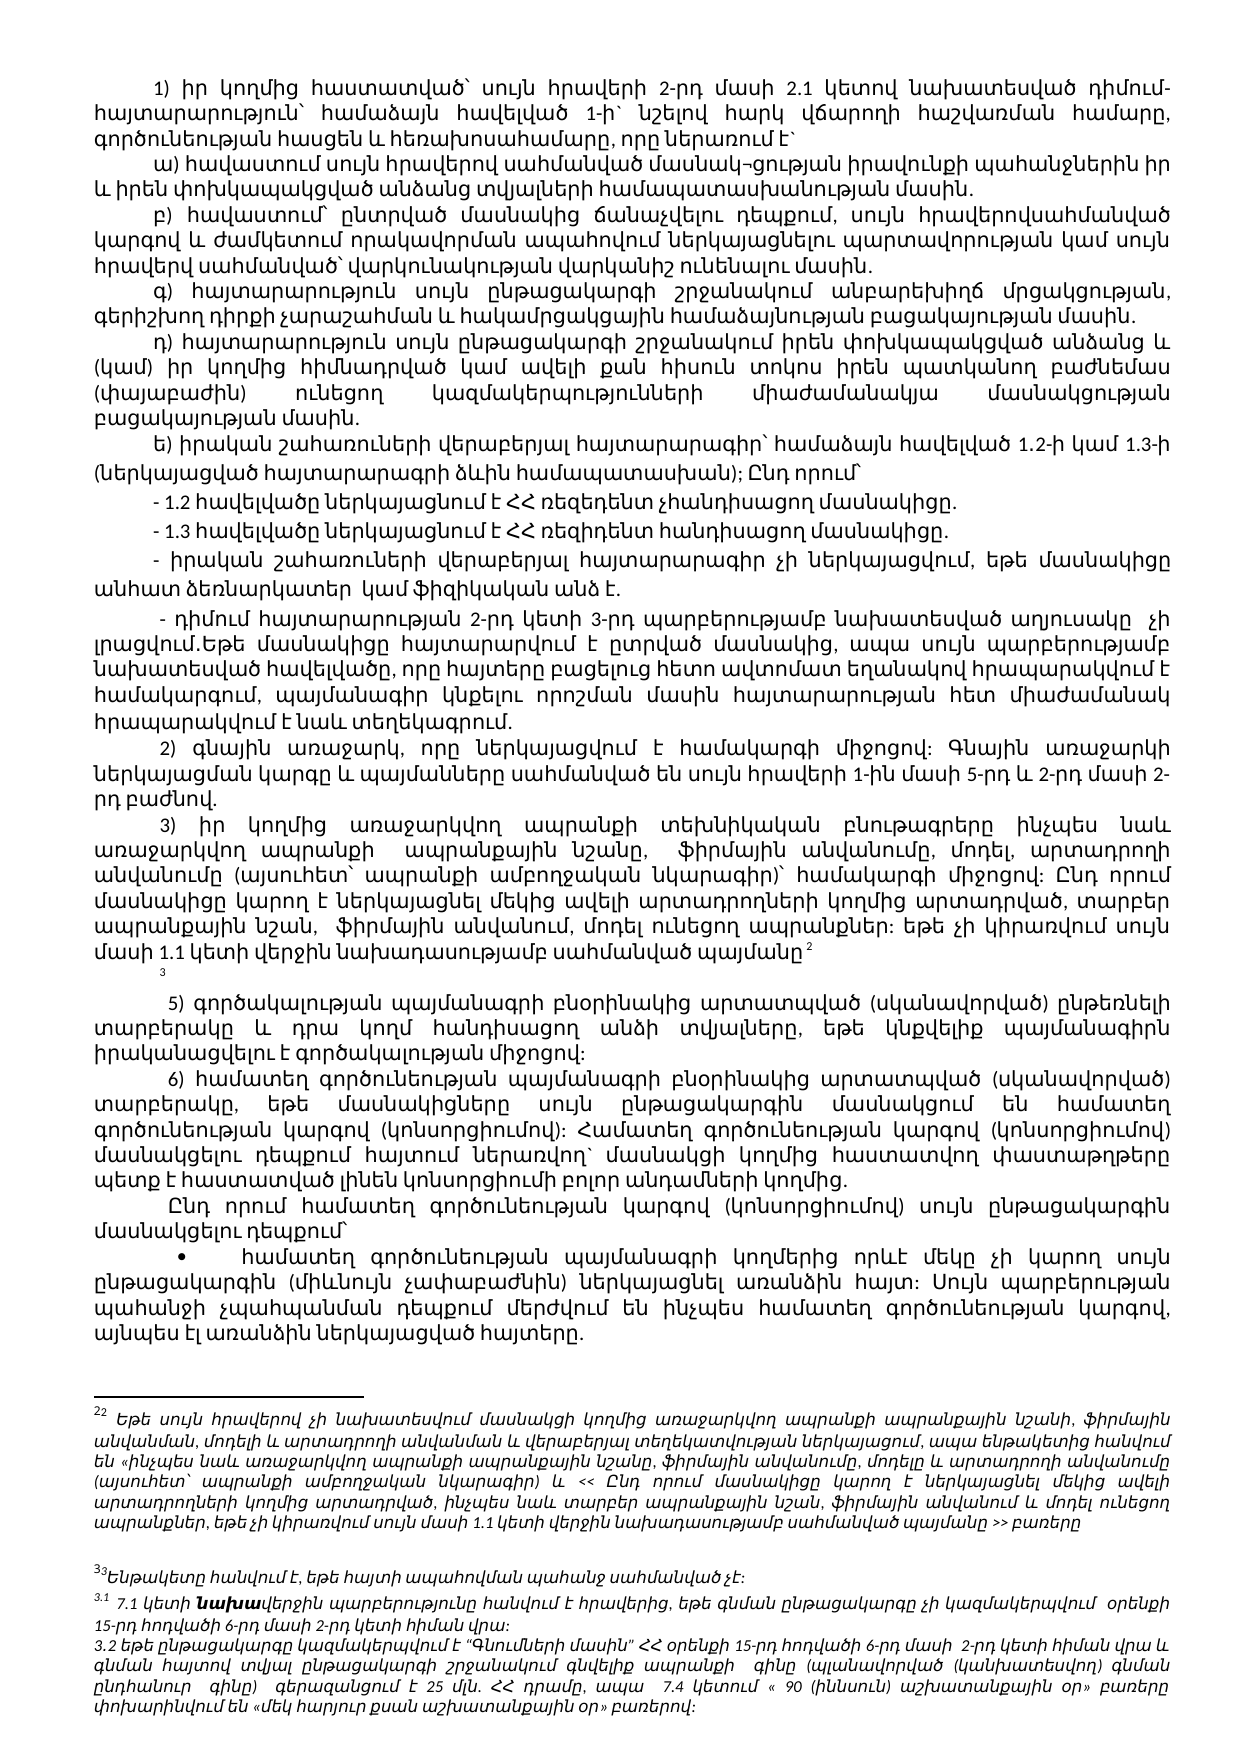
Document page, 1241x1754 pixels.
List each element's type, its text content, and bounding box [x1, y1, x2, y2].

text - 1.2 հավելվածը ներկայացնում է ՀՀ ռեզեդենտ չհանդիսացող մասնակիցը. [94, 489, 1171, 514]
text - իրական շահառուների վերաբերյալ հայտարարագիր չի ներկայացվում, եթե մասնակիցը անհատ ձեռնարկատեր կամ ֆիզիկական անձ է. [94, 547, 1171, 602]
text - դիմում հայտարարության 2-րդ կետի 3-րդ պարբերությամբ նախատեսված աղյուսակը չի լրացվում․Եթե մասնակիցը հայտարարվում է ըտրված մասնակից, ապա սույն պարբերությամբ նախատեսված հավելվածը, որը հայտերը բացելուց հետո ավտոմատ եղանակով հրապարակվում է համակարգում, պայմանագիր կնքելու որոշման մասին հայտարարության հետ միաժամանակ հրապարակվում է նաև տեղեկագրում. [94, 606, 1171, 736]
text 2) գնային առաջարկ, որը ներկայացվում է համակարգի միջոցով: Գնային առաջարկի ներկայացման կարգը և պայմանները սահմանված են սույն հրավերի 1-ին մասի 5-րդ և 2-րդ մասի 2-րդ բաժնով. [94, 736, 1171, 812]
text ա) հավաստում սույն հրավերով սահմանված մասնակ¬ցության իրավունքի պահանջներին իր և իրեն փոխկապակցված անձանց տվյալների համապատասխանության մասին. [94, 151, 1171, 202]
text - 1.3 հավելվածը ներկայացնում է ՀՀ ռեզիդենտ հանդիսացող մասնակիցը. [94, 518, 1171, 544]
text դ) հայտարարություն սույն ընթացակարգի շրջանակում իրեն փոխկապակցված անձանց և (կամ) իր կողմից հիմնադրված կամ ավելի քան հիսուն տոկոս իրեն պատկանող բաժնեմաս (փայաբաժին) ունեցող կազմակերպությունների միաժամանակյա մասնակցության բացակայության մասին. [94, 329, 1171, 431]
text 3) իր կողմից առաջարկվող ապրանքի տեխնիկական բնութագրերը ինչպես նաև առաջարկվող ապրանքի ապրանքային նշանը, ֆիրմային անվանումը, մոդել, արտադրողի անվանումը (այսուհետ՝ ապրանքի ամբողջական նկարագիր)՝ համակարգի միջոցով: Ընդ որում մասնակիցը կարող է ներկայացնել մեկից ավելի արտադրողների կողմից արտադրված, տարբեր ապրանքային նշան, ֆիրմային անվանում, մոդել ունեցող ապրանքներ: եթե չի կիրառվում սույն մասի 1.1 կետի վերջին նախադասությամբ սահմանված պայմանը 2 [94, 812, 1171, 964]
text Ընդ որում համատեղ գործունեության կարգով (կոնսորցիումով) սույն ընթացակարգին մասնակցելու դեպքում՝ [94, 1193, 1171, 1244]
text գ) հայտարարություն սույն ընթացակարգի շրջանակում անբարեխիղճ մրցակցության, գերիշխող դիրքի չարաշահման և հակամրցակցային համաձայնության բացակայության մասին. [94, 278, 1171, 329]
text բ) հավաստում՝ ընտրված մասնակից ճանաչվելու դեպքում, սույն հրավերովսահմանված կարգով և ժամկետում որակավորման ապահովում ներկայացնելու պարտավորության կամ սույն հրավերվ սահմանված՝ վարկունակության վարկանիշ ունենալու մասին. [94, 202, 1171, 278]
text 3 [94, 964, 1171, 990]
list համատեղ գործունեության պայմանագրի կողմերից որևէ մեկը չի կարող սույն ընթացակարգին (միևնույն չափաբաժնին) ներկայացնել առանձին հայտ: Սույն պարբերության պահանջի չպահպանման դեպքում մերժվում են ինչպես համատեղ գործունեության կարգով, այնպես էլ առանձին ներկայացված հայտերը. [94, 1244, 1171, 1346]
text 5) գործակալության պայմանագրի բնօրինակից արտատպված (սկանավորված) ընթեռնելի տարբերակը և դրա կողմ հանդիսացող անձի տվյալները, եթե կնքվելիք պայմանագիրն իրականացվելու է գործակալության միջոցով: [94, 990, 1171, 1066]
text 6) համատեղ գործունեության պայմանագրի բնօրինակից արտատպված (սկանավորված) տարբերակը, եթե մասնակիցները սույն ընթացակարգին մասնակցում են համատեղ գործունեության կարգով (կոնսորցիումով): Համատեղ գործունեության կարգով (կոնսորցիումով) մասնակցելու դեպքում հայտում ներառվող` մասնակցի կողմից հաստատվող փաստաթղթերը պետք է հաստատված լինեն կոնսորցիումի բոլոր անդամների կողմից. [94, 1066, 1171, 1193]
text 1) իր կողմից հաստատված՝ սույն հրավերի 2-րդ մասի 2.1 կետով նախատեսված դիմում-հայտարարություն՝ համաձայն հավելված 1-ի` նշելով հարկ վճարողի հաշվառման համարը, գործունեության հասցեն և հեռախոսահամարը, որը ներառում է` [94, 75, 1171, 151]
text ե) իրական շահառուների վերաբերյալ հայտարարագիր՝ համաձայն հավելված 1․2-ի կամ 1.3-ի (ներկայացված հայտարարագրի ձևին համապատասխան); Ընդ որում՝ [94, 431, 1171, 485]
